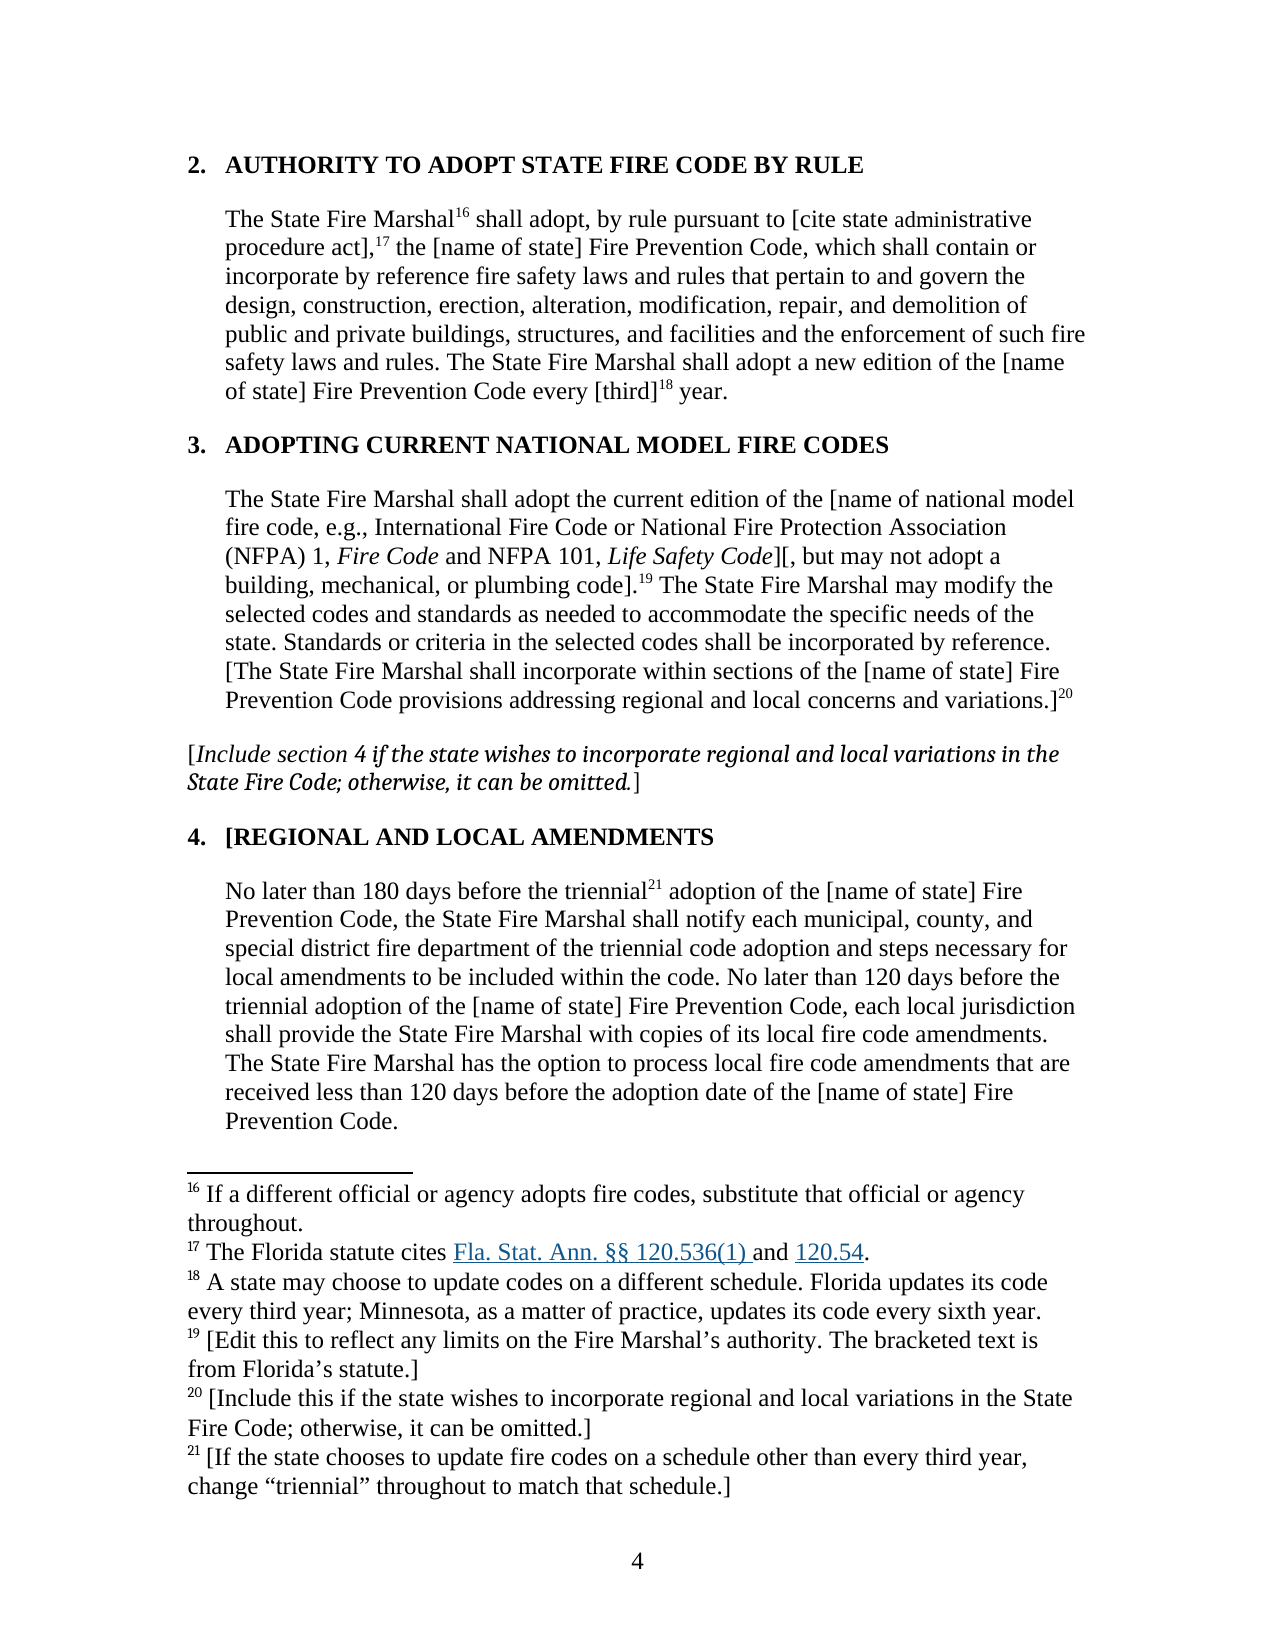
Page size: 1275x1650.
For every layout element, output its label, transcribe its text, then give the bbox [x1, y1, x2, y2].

list ADOPTING CURRENT NATIONAL MODEL FIRE CODES [187, 430, 1087, 459]
list The State Fire Marshal shall adopt, by rule pursuant to [cite state administrative procedure act], the [name of state] Fire Prevention Code, which shall contain or incorporate by reference fire safety laws and rules that pertain to and govern the design, construction, erection, alteration, modification, repair, and demolition of public and private buildings, structures, and facilities and the enforcement of such fire safety laws and rules. The State Fire Marshal shall adopt a new edition of the [name of state] Fire Prevention Code every [third] year. [225, 204, 1087, 405]
list The State Fire Marshal shall adopt the current edition of the [name of national model fire code, e.g., International Fire Code or National Fire Protection Association (NFPA) 1, Fire Code and NFPA 101, Life Safety Code][, but may not adopt a building, mechanical, or plumbing code]. The State Fire Marshal may modify the selected codes and standards as needed to accommodate the specific needs of the state. Standards or criteria in the selected codes shall be incorporated by reference. [The State Fire Marshal shall incorporate within sections of the [name of state] Fire Prevention Code provisions addressing regional and local concerns and variations.] [225, 484, 1087, 714]
list No later than 180 days before the triennial adoption of the [name of state] Fire Prevention Code, the State Fire Marshal shall notify each municipal, county, and special district fire department of the triennial code adoption and steps necessary for local amendments to be included within the code. No later than 120 days before the triennial adoption of the [name of state] Fire Prevention Code, each local jurisdiction shall provide the State Fire Marshal with copies of its local fire code amendments. The State Fire Marshal has the option to process local fire code amendments that are received less than 120 days before the adoption date of the [name of state] Fire Prevention Code. [225, 876, 1087, 1134]
list [REGIONAL AND LOCAL AMENDMENTS [187, 822, 1087, 851]
text [Include section 4 if the state wishes to incorporate regional and local variations in the State Fire Code; otherwise, it can be omitted.] [187, 739, 1087, 797]
list AUTHORITY TO ADOPT STATE FIRE CODE BY RULE [187, 150, 1087, 179]
